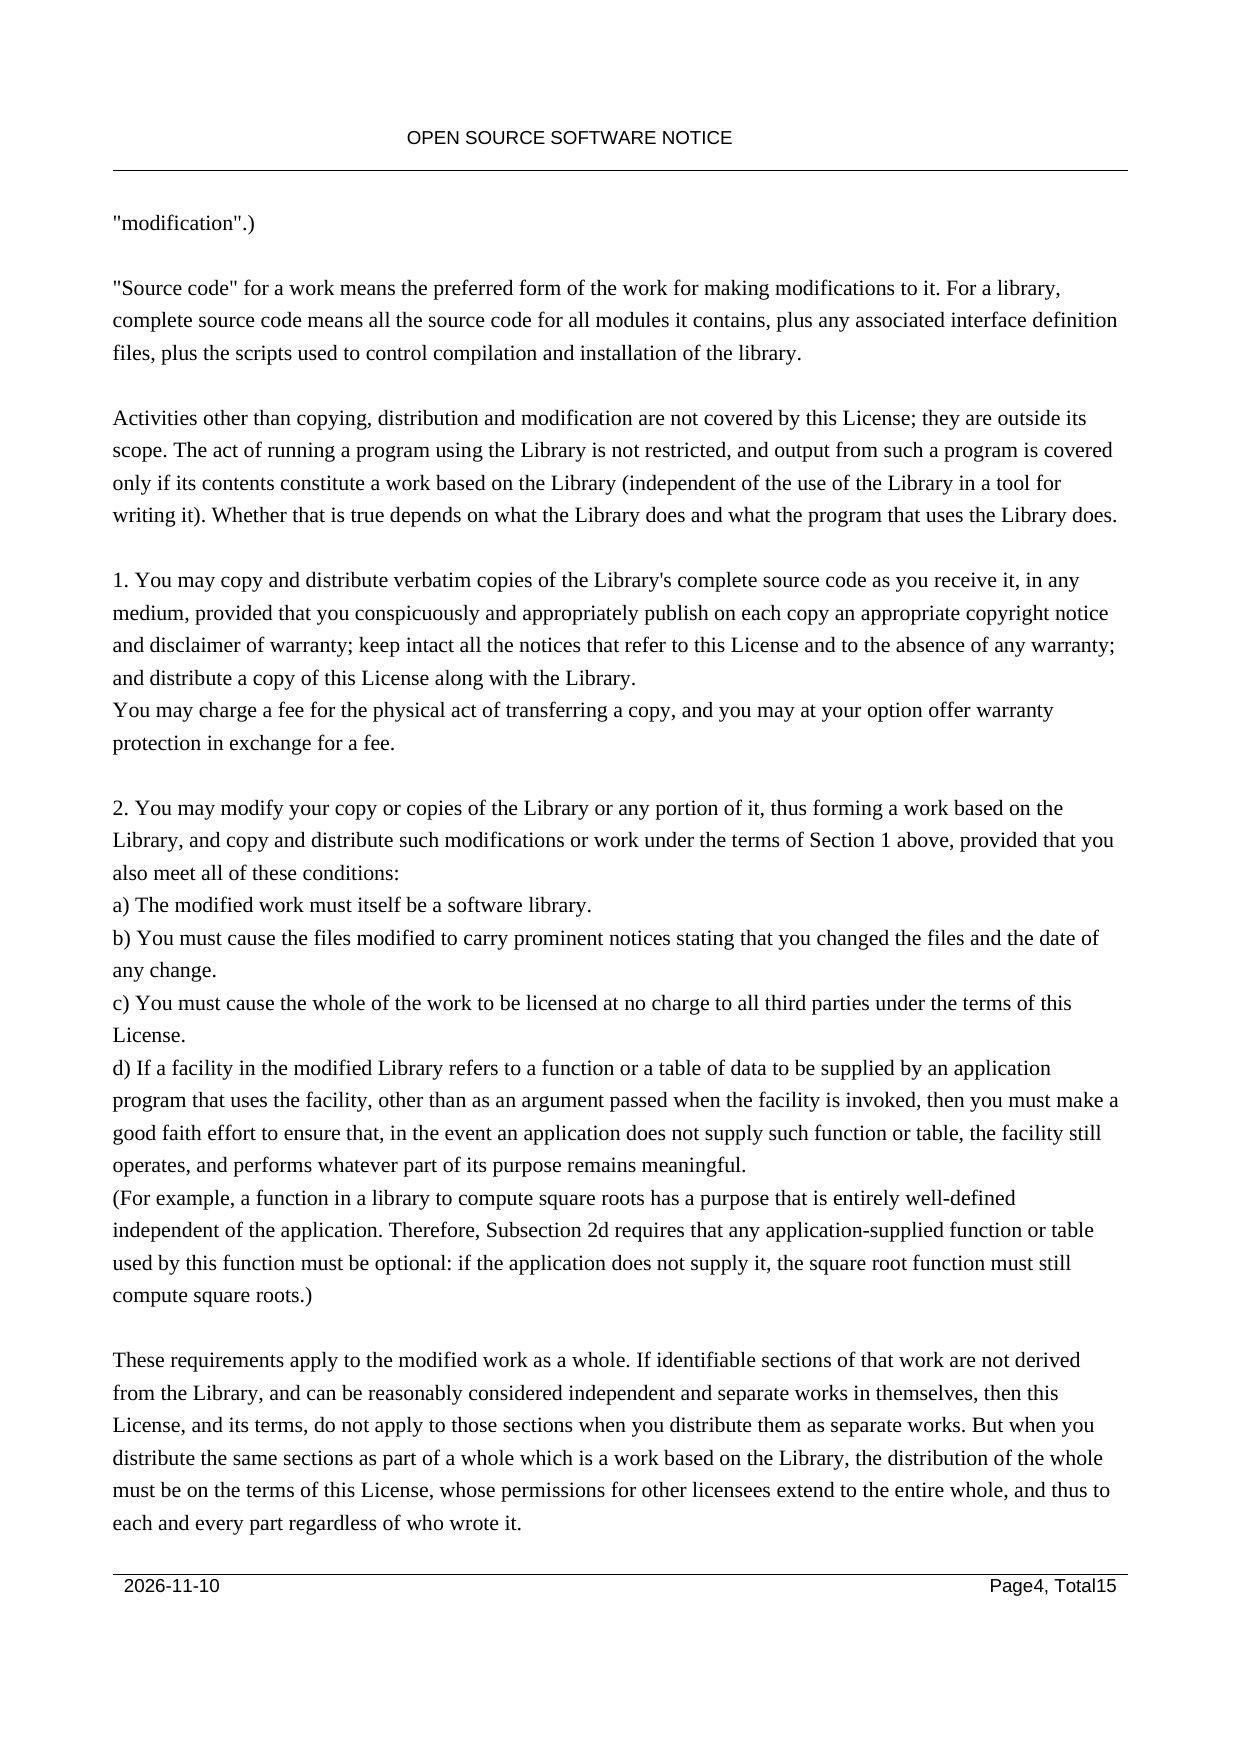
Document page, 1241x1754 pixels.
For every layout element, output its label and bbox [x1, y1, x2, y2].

text [112, 206, 1128, 1539]
